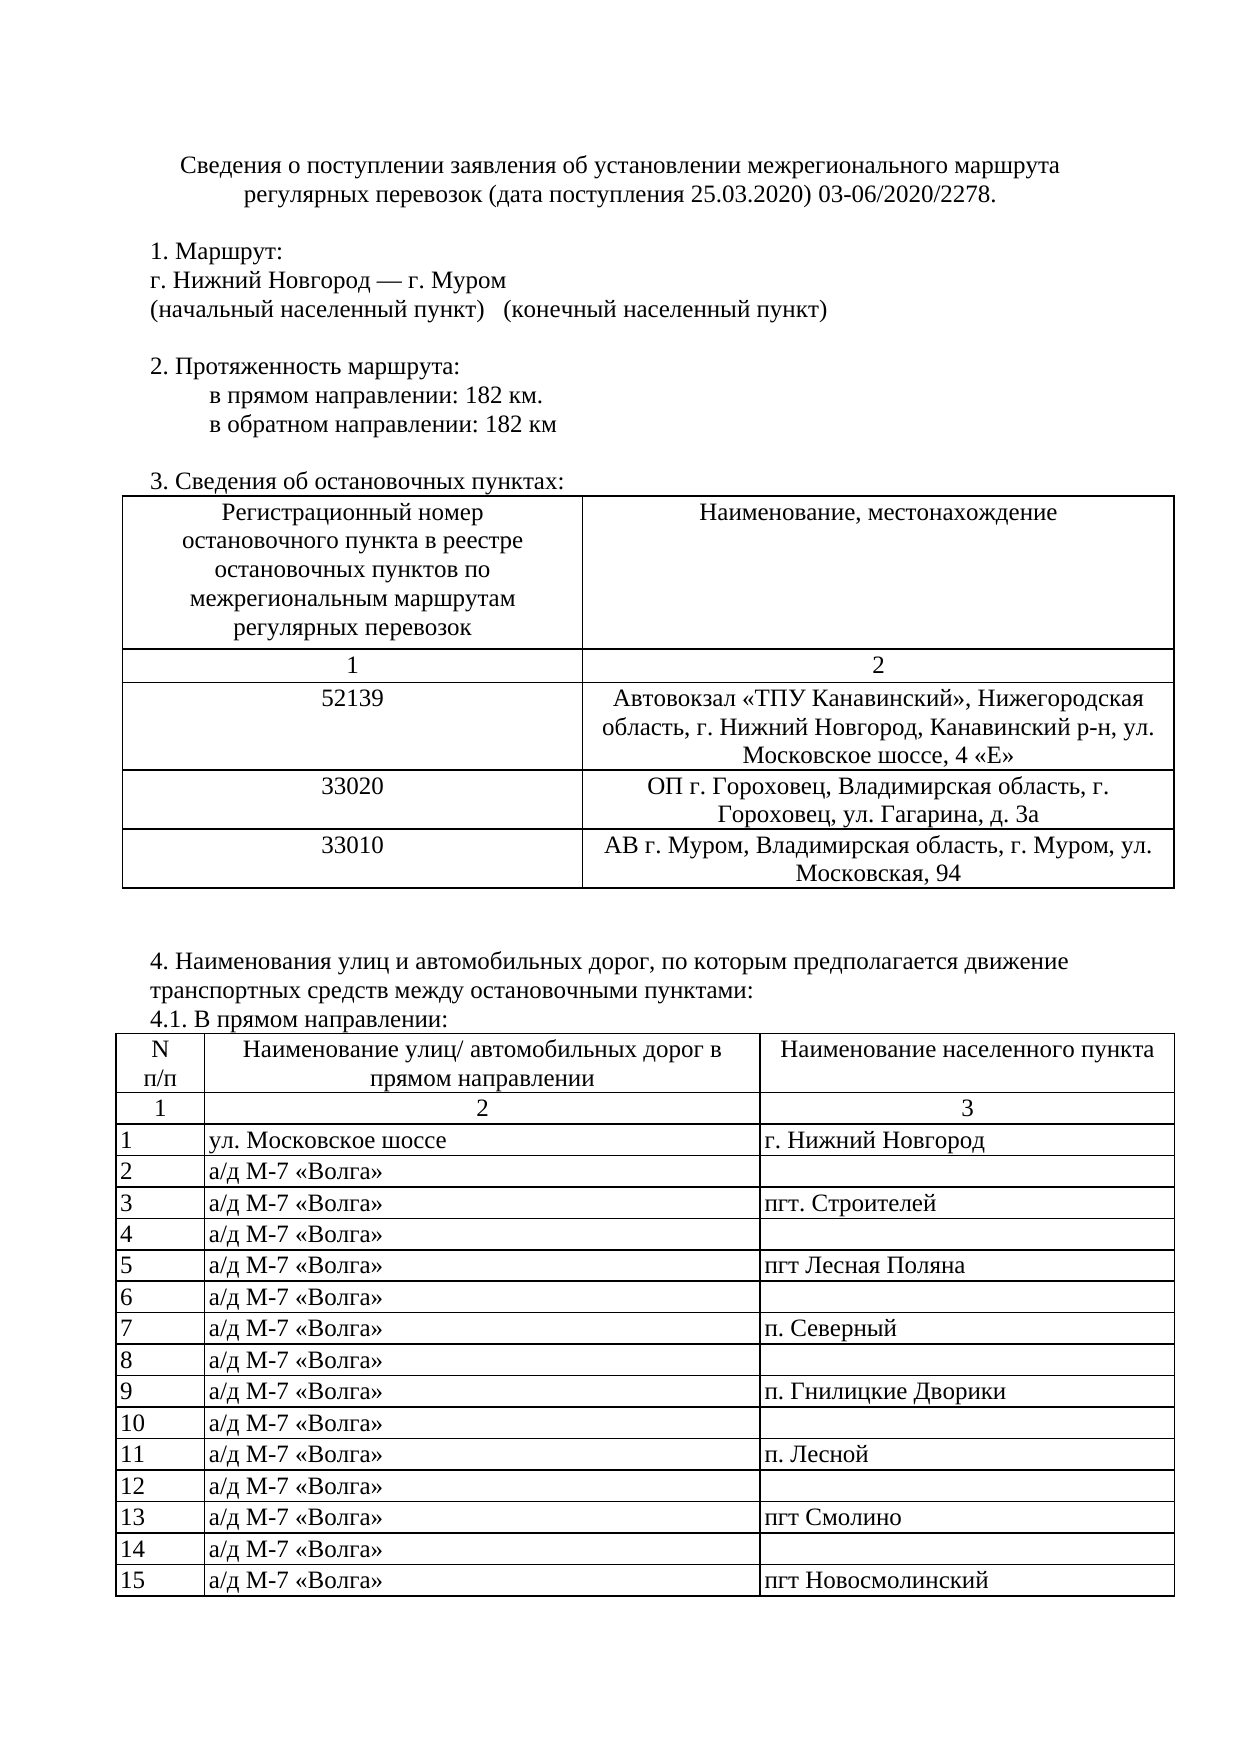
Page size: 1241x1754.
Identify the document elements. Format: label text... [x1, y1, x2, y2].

text в обратном направлении: 182 км [150, 409, 1090, 437]
table_cell 2 [117, 1156, 204, 1186]
table_cell 3 [117, 1188, 204, 1217]
table_cell 33020 [123, 771, 582, 828]
table_cell пгт. Строителей [761, 1188, 1174, 1217]
table_cell [761, 1282, 1174, 1312]
table_cell [761, 1408, 1174, 1438]
table_cell а/д М-7 «Волга» [205, 1376, 759, 1406]
table_cell а/д М-7 «Волга» [205, 1188, 759, 1217]
table_cell 2 [205, 1093, 759, 1123]
table_cell 7 [117, 1313, 204, 1343]
table_cell 1 [117, 1093, 204, 1123]
table_cell а/д М-7 «Волга» [205, 1251, 759, 1280]
table_header Наименование, местонахождение [583, 497, 1173, 648]
table_cell а/д М-7 «Волга» [205, 1408, 759, 1438]
table_cell п. Северный [761, 1313, 1174, 1343]
table_cell 2 [583, 650, 1173, 681]
table_cell а/д М-7 «Волга» [205, 1471, 759, 1501]
table_cell 33010 [123, 830, 582, 887]
table_cell п. Лесной [761, 1439, 1174, 1469]
table_cell г. Нижний Новгород [761, 1125, 1174, 1154]
table_cell 10 [117, 1408, 204, 1438]
text г. Нижний Новгород — г. Муром [150, 265, 1090, 294]
text 3. Сведения об остановочных пунктах: [150, 466, 1090, 495]
table_cell а/д М-7 «Волга» [205, 1439, 759, 1469]
table_cell 3 [761, 1093, 1174, 1123]
text 2. Протяженность маршрута: [150, 351, 1090, 380]
text в прямом направлении: 182 км. [150, 380, 1090, 409]
table_cell пгт Лесная Поляна [761, 1251, 1174, 1280]
table_cell [761, 1345, 1174, 1375]
table_cell 6 [117, 1282, 204, 1312]
table_cell 9 [117, 1376, 204, 1406]
table_cell 13 [117, 1502, 204, 1532]
table_header Регистрационный номер остановочного пункта в реестре остановочных пунктов по межрегиональным маршрутам регулярных перевозок [123, 497, 582, 648]
table_cell АВ г. Муром, Владимирская область, г. Муром, ул. Московская, 94 [583, 830, 1173, 887]
table_cell а/д М-7 «Волга» [205, 1156, 759, 1186]
table_cell [761, 1534, 1174, 1563]
table_header Наименование улиц/ автомобильных дорог в прямом направлении [205, 1034, 759, 1092]
table_cell пгт Новосмолинский [761, 1565, 1174, 1595]
table_cell 1 [123, 650, 582, 681]
table_cell а/д М-7 «Волга» [205, 1534, 759, 1563]
table_cell 5 [117, 1251, 204, 1280]
table_cell пгт Смолино [761, 1502, 1174, 1532]
table_cell 12 [117, 1471, 204, 1501]
text Сведения о поступлении заявления об установлении межрегионального маршрута регулярных перевозок (дата поступления 25.03.2020) 03-06/2020/2278. [150, 150, 1090, 207]
text (начальный населенный пункт) (конечный населенный пункт) [150, 294, 1090, 322]
table_header Наименование населенного пункта [761, 1034, 1174, 1092]
text 4.1. В прямом направлении: [150, 1004, 1090, 1033]
table_cell 52139 [123, 683, 582, 769]
table_cell 11 [117, 1439, 204, 1469]
table_cell а/д М-7 «Волга» [205, 1565, 759, 1595]
table_cell ул. Московское шоссе [205, 1125, 759, 1154]
text 1. Маршрут: [150, 236, 1090, 265]
table_cell Автовокзал «ТПУ Канавинский», Нижегородская область, г. Нижний Новгород, Канавинский р-н, ул. Московское шоссе, 4 «Е» [583, 683, 1173, 769]
table_cell 1 [117, 1125, 204, 1154]
table_cell а/д М-7 «Волга» [205, 1502, 759, 1532]
table_cell а/д М-7 «Волга» [205, 1282, 759, 1312]
table_cell 14 [117, 1534, 204, 1563]
table_cell а/д М-7 «Волга» [205, 1313, 759, 1343]
table_cell [761, 1156, 1174, 1186]
table_cell а/д М-7 «Волга» [205, 1345, 759, 1375]
table_cell 4 [117, 1219, 204, 1249]
table_cell ОП г. Гороховец, Владимирская область, г. Гороховец, ул. Гагарина, д. 3а [583, 771, 1173, 828]
table_cell п. Гнилицкие Дворики [761, 1376, 1174, 1406]
table_cell 15 [117, 1565, 204, 1595]
table_cell 8 [117, 1345, 204, 1375]
table_cell [761, 1219, 1174, 1249]
table_cell а/д М-7 «Волга» [205, 1219, 759, 1249]
text 4. Наименования улиц и автомобильных дорог, по которым предполагается движение транспортных средств между остановочными пунктами: [150, 946, 1090, 1004]
table_header N п/п [117, 1034, 204, 1092]
table_cell [761, 1471, 1174, 1501]
